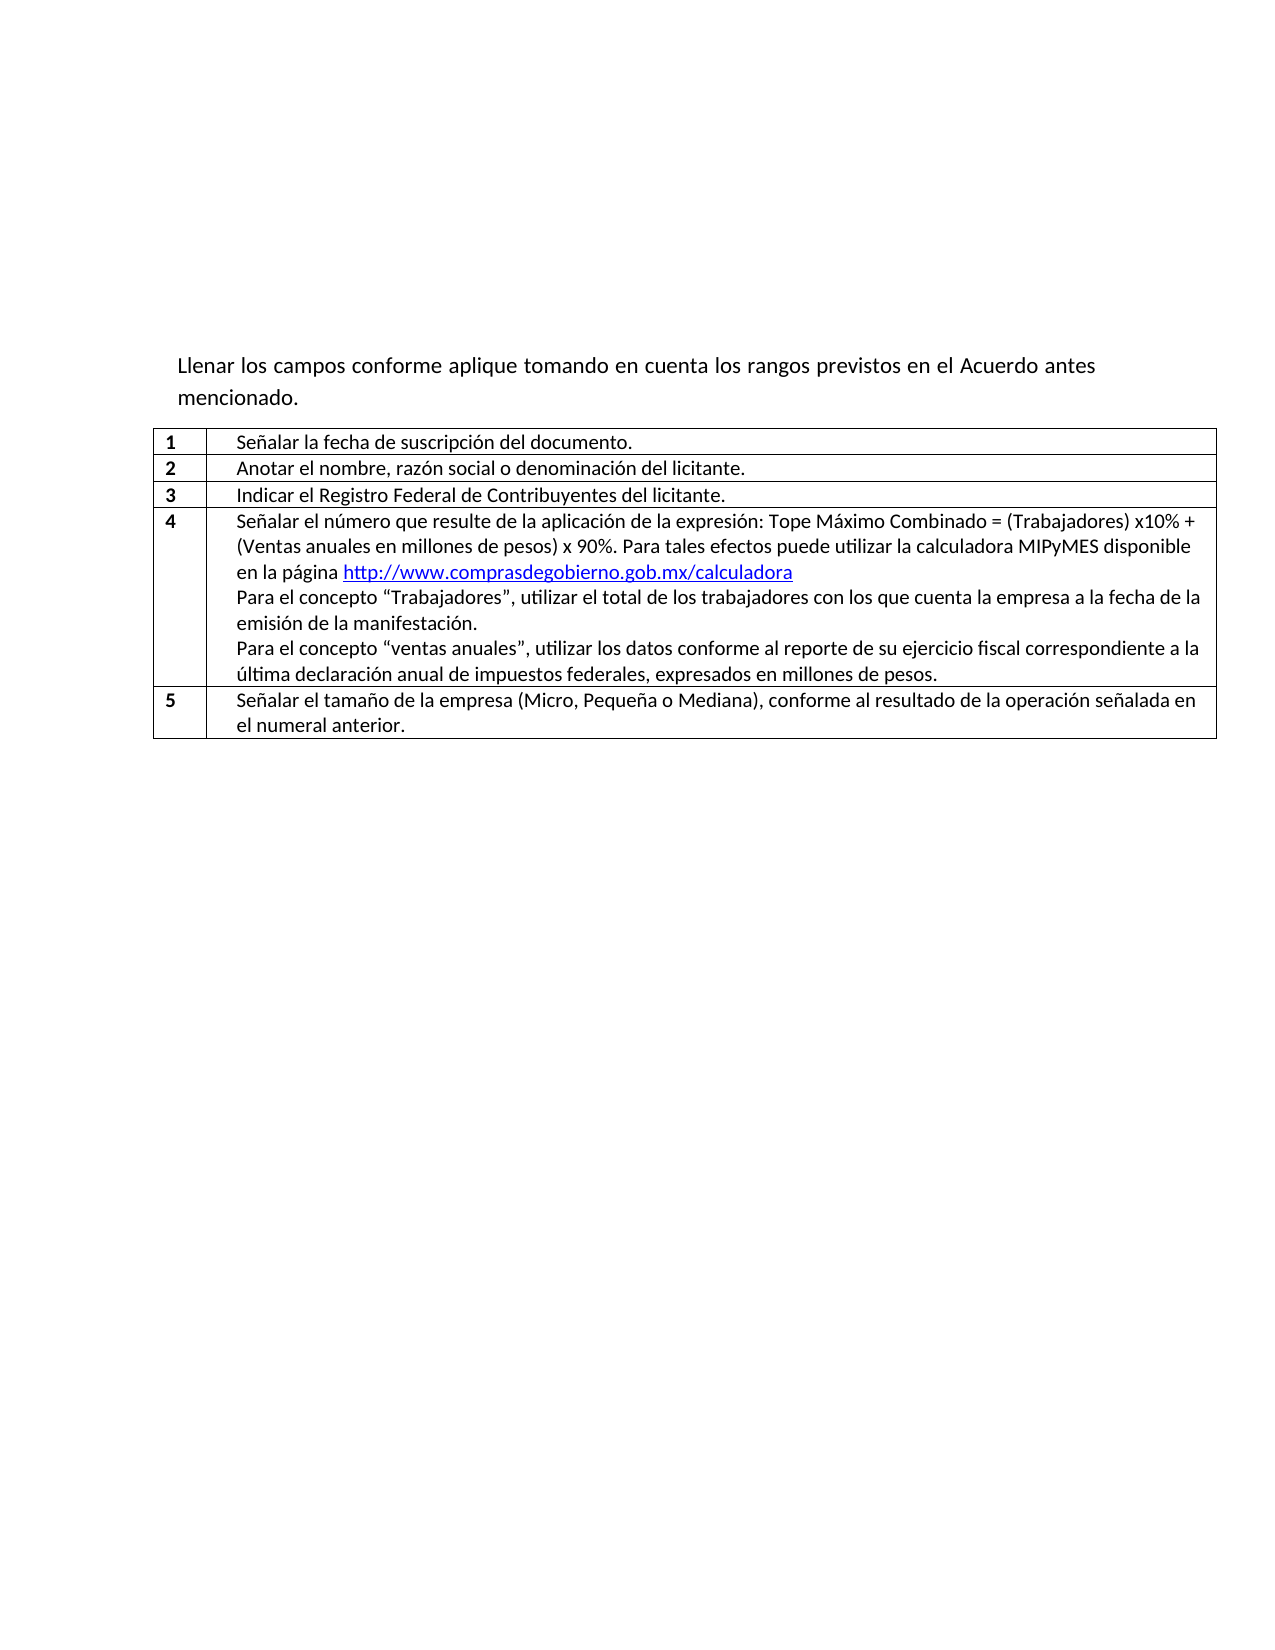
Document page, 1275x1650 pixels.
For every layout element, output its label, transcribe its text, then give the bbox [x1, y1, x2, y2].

table_cell Señalar el tamaño de la empresa (Micro, Pequeña o Mediana), conforme al resultado de la operación señalada en el numeral anterior. [207, 687, 1216, 738]
table_cell Señalar el número que resulte de la aplicación de la expresión: Tope Máximo Combinado = (Trabajadores) x10% + (Ventas anuales en millones de pesos) x 90%. Para tales efectos puede utilizar la calculadora MIPyMES disponible en la página http://www.comprasdegobierno.gob.mx/calculadora Para el concepto “Trabajadores”, utilizar el total de los trabajadores con los que cuenta la empresa a la fecha de la emisión de la manifestación. Para el concepto “ventas anuales”, utilizar los datos conforme al reporte de su ejercicio fiscal correspondiente a la última declaración anual de impuestos federales, expresados en millones de pesos. [207, 508, 1216, 686]
table_cell 2 [154, 455, 206, 481]
table_cell Anotar el nombre, razón social o denominación del licitante. [207, 455, 1216, 481]
table_cell 3 [154, 482, 206, 507]
table_header 1 [154, 429, 206, 454]
table_header Señalar la fecha de suscripción del documento. [207, 429, 1216, 454]
table_cell 5 [154, 687, 206, 738]
table_cell Indicar el Registro Federal de Contribuyentes del licitante. [207, 482, 1216, 507]
table_cell 4 [154, 508, 206, 686]
text Llenar los campos conforme aplique tomando en cuenta los rangos previstos en el Acuerdo antes mencionado. [177, 351, 1098, 411]
